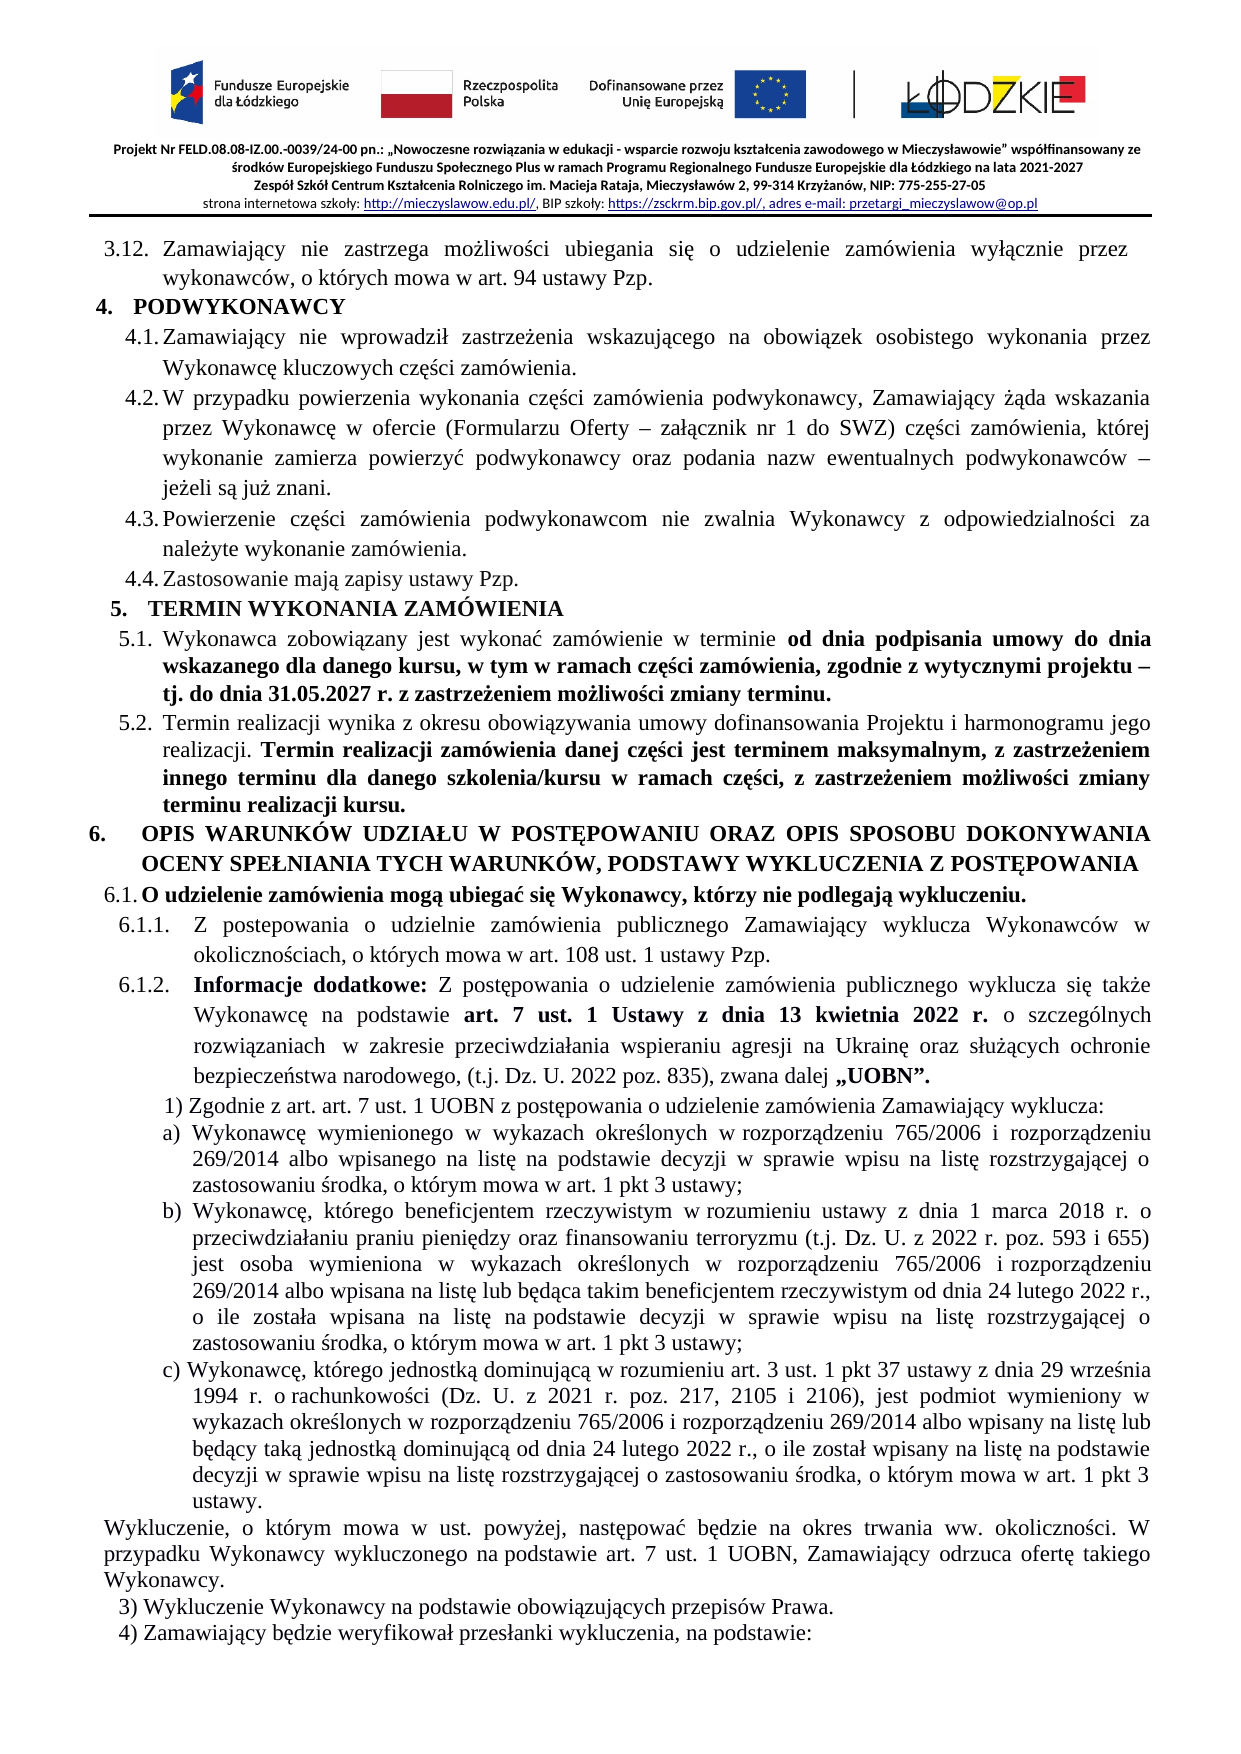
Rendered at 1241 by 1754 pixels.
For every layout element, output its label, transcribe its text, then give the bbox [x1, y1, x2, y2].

list Powierzenie części zamówienia podwykonawcom nie zwalnia Wykonawcy z odpowiedzialności za należyte wykonanie zamówienia. [125, 505, 1152, 561]
list Termin realizacji wynika z okresu obowiązywania umowy dofinansowania Projektu i harmonogramu jego realizacji. Termin realizacji zamówienia danej części jest terminem maksymalnym, z zastrzeżeniem innego terminu dla danego szkolenia/kursu w ramach części, z zastrzeżeniem możliwości zmiany terminu realizacji kursu. [118, 709, 1152, 817]
text c) Wykonawcę, którego jednostką dominującą w rozumieniu art. 3 ust. 1 pkt 37 ustawy z dnia 29 września 1994 r. o rachunkowości (Dz. U. z 2021 r. poz. 217, 2105 i 2106), jest podmiot wymieniony w wykazach określonych w rozporządzeniu 765/2006 i rozporządzeniu 269/2014 albo wpisany na listę lub będący taką jednostką dominującą od dnia 24 lutego 2022 r., o ile został wpisany na listę na podstawie decyzji w sprawie wpisu na listę rozstrzygającej o zastosowaniu środka, o którym mowa w art. 1 pkt 3 ustawy. [162, 1356, 1152, 1514]
text 4) Zamawiający będzie weryfikował przesłanki wykluczenia, na podstawie: [118, 1619, 1130, 1646]
text 1) Zgodnie z art. art. 7 ust. 1 UOBN z postępowania o udzielenie zamówienia Zamawiający wyklucza: [164, 1092, 1152, 1118]
list TERMIN WYKONANIA ZAMÓWIENIA [110, 595, 1138, 622]
list OPIS WARUNKÓW UDZIAŁU W POSTĘPOWANIU ORAZ OPIS SPOSOBU DOKONYWANIA OCENY SPEŁNIANIA TYCH WARUNKÓW, PODSTAWY WYKLUCZENIA Z POSTĘPOWANIA [89, 820, 1152, 877]
list W przypadku powierzenia wykonania części zamówienia podwykonawcy, Zamawiający żąda wskazania przez Wykonawcę w ofercie (Formularzu Oferty – załącznik nr 1 do SWZ) części zamówienia, której wykonanie zamierza powierzyć podwykonawcy oraz podania nazw ewentualnych podwykonawców – jeżeli są już znani. [125, 384, 1152, 501]
text Wykluczenie, o którym mowa w ust. powyżej, następować będzie na okres trwania ww. okoliczności. W przypadku Wykonawcy wykluczonego na podstawie art. 7 ust. 1 UOBN, Zamawiający odrzuca ofertę takiego Wykonawcy. [103, 1514, 1152, 1593]
list Zastosowanie mają zapisy ustawy Pzp. [125, 565, 1152, 591]
text 3) Wykluczenie Wykonawcy na podstawie obowiązujących przepisów Prawa. [118, 1593, 1152, 1619]
list PODWYKONAWCY [96, 293, 1152, 319]
text a) Wykonawcę wymienionego w wykazach określonych w rozporządzeniu 765/2006 i rozporządzeniu 269/2014 albo wpisanego na listę na podstawie decyzji w sprawie wpisu na listę rozstrzygającej o zastosowaniu środka, o którym mowa w art. 1 pkt 3 ustawy; [162, 1118, 1152, 1198]
list Wykonawca zobowiązany jest wykonać zamówienie w terminie od dnia podpisania umowy do dnia wskazanego dla danego kursu, w tym w ramach części zamówienia, zgodnie z wytycznymi projektu – tj. do dnia 31.05.2027 r. z zastrzeżeniem możliwości zmiany terminu. [118, 626, 1152, 706]
list Zamawiający nie zastrzega możliwości ubiegania się o udzielenie zamówienia wyłącznie przez wykonawców, o których mowa w art. 94 ustawy Pzp. [103, 235, 1130, 291]
picture [155, 44, 1100, 140]
list O udzielenie zamówienia mogą ubiegać się Wykonawcy, którzy nie podlegają wykluczeniu. [103, 881, 1152, 907]
list Zamawiający nie wprowadził zastrzeżenia wskazującego na obowiązek osobistego wykonania przez Wykonawcę kluczowych części zamówienia. [125, 323, 1152, 380]
text b) Wykonawcę, którego beneficjentem rzeczywistym w rozumieniu ustawy z dnia 1 marca 2018 r. o przeciwdziałaniu praniu pieniędzy oraz finansowaniu terroryzmu (t.j. Dz. U. z 2022 r. poz. 593 i 655) jest osoba wymieniona w wykazach określonych w rozporządzeniu 765/2006 i rozporządzeniu 269/2014 albo wpisana na listę lub będąca takim beneficjentem rzeczywistym od dnia 24 lutego 2022 r., o ile została wpisana na listę na podstawie decyzji w sprawie wpisu na listę rozstrzygającej o zastosowaniu środka, o którym mowa w art. 1 pkt 3 ustawy; [162, 1198, 1152, 1356]
list Informacje dodatkowe: Z postępowania o udzielenie zamówienia publicznego wyklucza się także Wykonawcę na podstawie art. 7 ust. 1 Ustawy z dnia 13 kwietnia 2022 r. o szczególnych rozwiązaniach w zakresie przeciwdziałania wspieraniu agresji na Ukrainę oraz służących ochronie bezpieczeństwa narodowego, (t.j. Dz. U. 2022 poz. 835), zwana dalej „UOBN”. [118, 971, 1152, 1088]
list Z postepowania o udzielnie zamówienia publicznego Zamawiający wyklucza Wykonawców w okolicznościach, o których mowa w art. 108 ust. 1 ustawy Pzp. [118, 911, 1152, 967]
